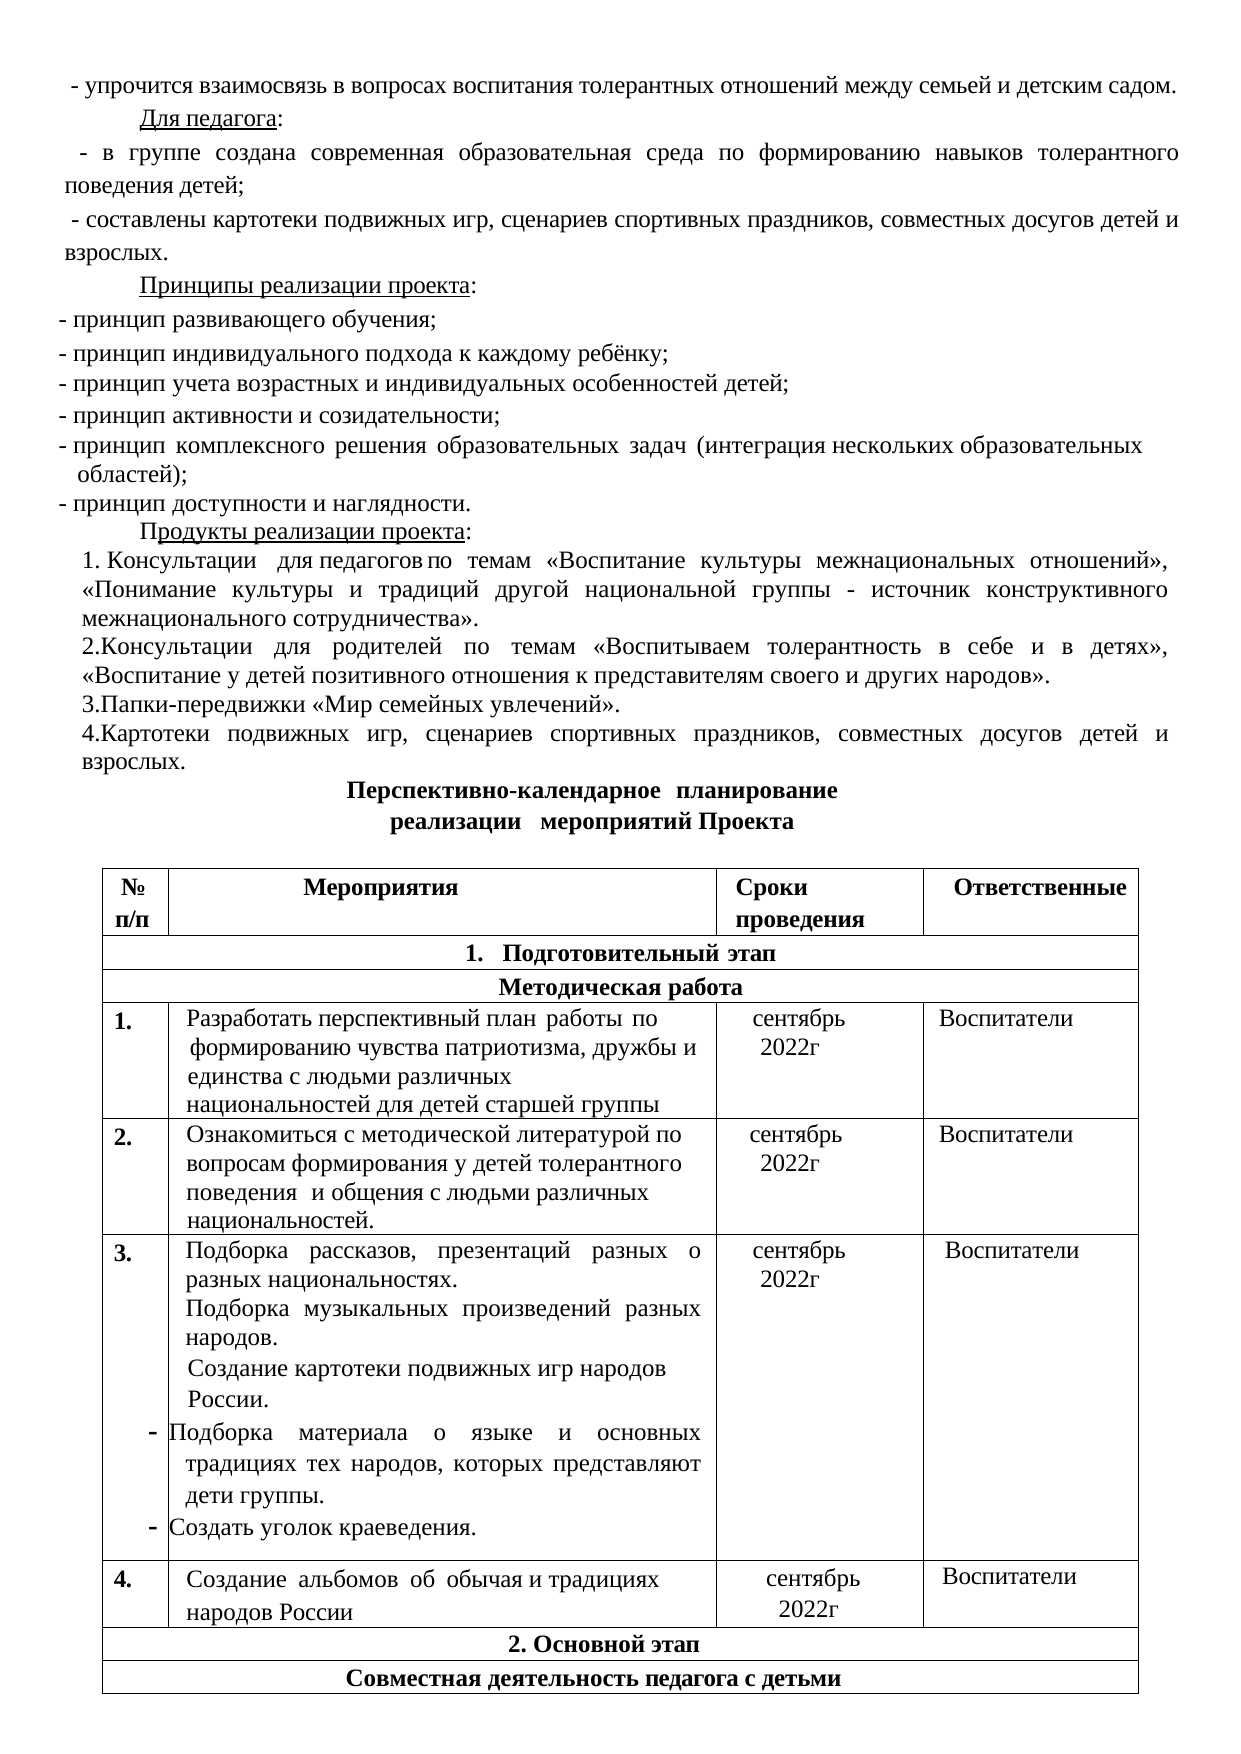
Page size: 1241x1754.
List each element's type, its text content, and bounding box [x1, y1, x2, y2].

table_header Сроки проведения [717, 869, 923, 935]
text - в группе создана современная образовательная среда по формированию навыков толерантного поведения детей; [64, 133, 1180, 200]
text Продукты реализации проекта: [52, 516, 718, 545]
text областей); [52, 459, 1168, 488]
table_cell 1. [103, 1003, 168, 1118]
text - принцип индивидуального подхода к каждому ребёнку; [52, 334, 1180, 368]
table_cell 4. [103, 1561, 168, 1627]
table_cell 2. [103, 1119, 168, 1234]
table_cell сентябрь 2022г [717, 1003, 923, 1118]
text 2.Консультации для родителей по темам «Воспитываем толерантность в себе и в детях», «Воспитание у детей позитивного отношения к представителям своего и других народов». [82, 631, 1169, 689]
table_cell 3. [103, 1235, 168, 1560]
table_cell сентябрь 2022г [717, 1235, 923, 1560]
table_cell Подборка рассказов, презентаций разных о разных национальностях. Подборка музыкальных произведений разных народов. Создание картотеки подвижных игр народов России. Подборка материала о языке и основных традициях тех народов, которых представляют дети группы. Создать уголок краеведения. [169, 1235, 716, 1560]
table_cell Методическая работа [103, 970, 1138, 1002]
table_cell 2. Основной этап [103, 1628, 1138, 1660]
table_cell Воспитатели [924, 1003, 1138, 1118]
table_header № п/п [103, 869, 168, 935]
table_cell Воспитатели [924, 1235, 1138, 1560]
text 4.Картотеки подвижных игр, сценариев спортивных праздников, совместных досугов детей и взрослых. [82, 718, 1169, 775]
text - составлены картотеки подвижных игр, сценариев спортивных праздников, совместных досугов детей и взрослых. [64, 200, 1180, 267]
table_cell Воспитатели [924, 1561, 1138, 1627]
table_cell сентябрь 2022г [717, 1119, 923, 1234]
text реализации мероприятий Проекта [52, 806, 1051, 835]
table_header Ответственные [924, 869, 1138, 935]
text Перспективно-календарное планирование [52, 775, 1051, 804]
text - упрочится взаимосвязь в вопросах воспитания толерантных отношений между семьей и детским садом. [64, 67, 1180, 100]
text - принцип комплексного решения образовательных задач (интеграция нескольких образовательных [52, 430, 1168, 459]
text - принцип активности и созидательности; [52, 397, 1180, 430]
text - принцип доступности и наглядности. [52, 488, 718, 516]
text - принцип учета возрастных и индивидуальных особенностей детей; [52, 368, 1180, 397]
text Принципы реализации проекта: [64, 267, 1180, 301]
table_cell Создание альбомов об обычая и традициях народов России [169, 1561, 716, 1627]
text 3.Папки-передвижки «Мир семейных увлечений». [82, 689, 1169, 718]
table_cell Воспитатели [924, 1119, 1138, 1234]
table_cell Разработать перспективный план работы по формированию чувства патриотизма, дружбы и единства с людьми различных национальностей для детей старшей группы [169, 1003, 716, 1118]
text - принцип развивающего обучения; [52, 301, 1180, 334]
table_cell Подготовительный этап [103, 936, 1138, 968]
table_header Мероприятия [169, 869, 716, 935]
table_cell Ознакомиться с методической литературой по вопросам формирования у детей толерантного поведения и общения с людьми различных национальностей. [169, 1119, 716, 1234]
text 1. Консультации для педагогов по темам «Воспитание культуры межнациональных отношений», «Понимание культуры и традиций другой национальной группы - источник конструктивного межнационального сотрудничества». [82, 545, 1169, 631]
table_cell Совместная деятельность педагога с детьми [103, 1661, 1138, 1693]
text Для педагога: [64, 100, 1180, 133]
table_cell сентябрь 2022г [717, 1561, 923, 1627]
